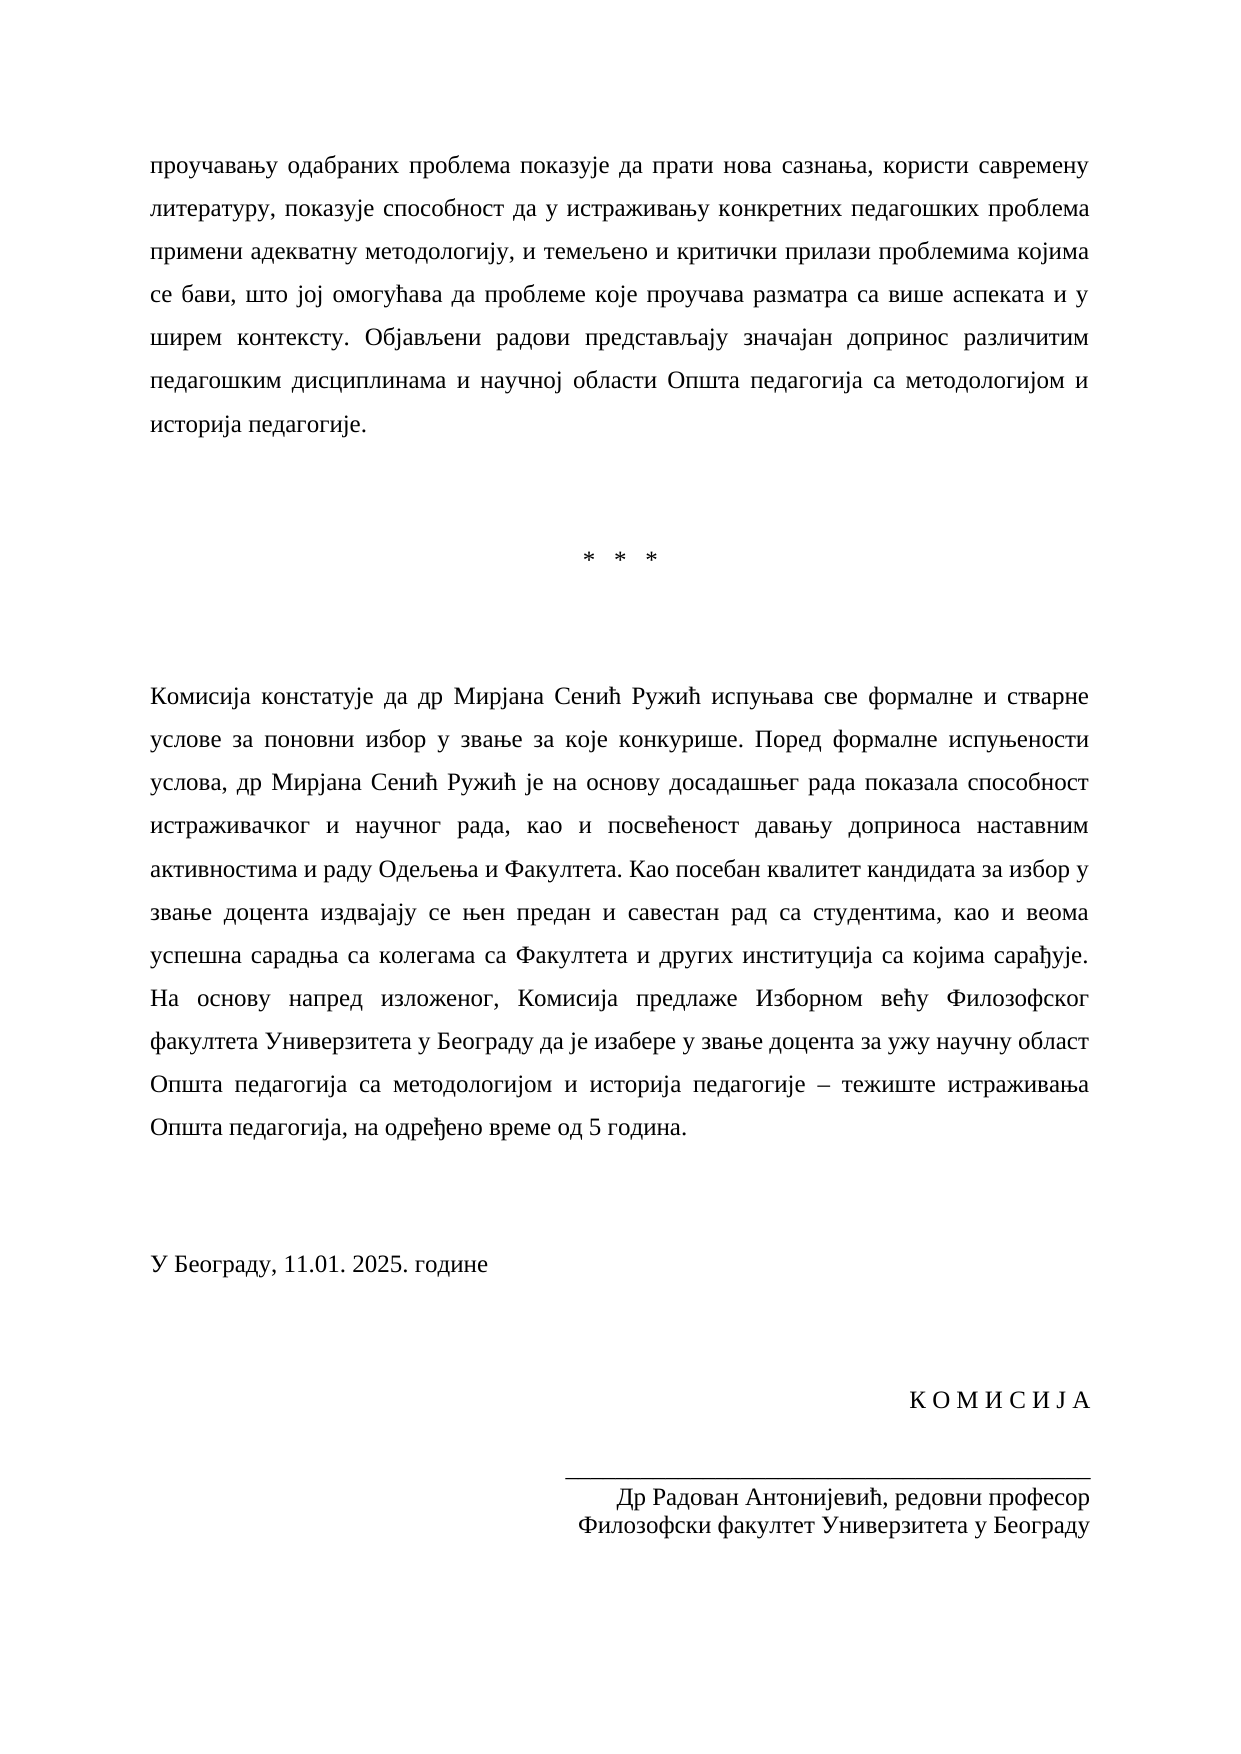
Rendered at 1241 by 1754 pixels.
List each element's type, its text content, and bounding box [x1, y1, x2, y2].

text Др Радован Антонијевић, редовни професор [150, 1482, 1090, 1511]
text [150, 1453, 1090, 1482]
text К О М И С И Ј А [150, 1385, 1090, 1414]
text Комисија констатује да др Мирјана Сенић Ружић испуњава све формалне и стварне услове за поновни избор у звање за које конкурише. Поред формалне испуњености услова, др Мирјана Сенић Ружић је на основу досадашњег рада показала способност истраживачког и научног рада, као и посвећеност давању доприноса наставним активностима и раду Одељења и Факултета. Као посебан квалитет кандидата за избор у звање доцента издвајају се њен предан и савестан рад са студентима, као и веома успешна сарадња са колегама са Факултета и других институција са којима сарађује. На основу напред изложеног, Комисија предлаже Изборном већу Филозофског факултета Универзитета у Београду да је изабере у звање доцента за ужу научну област Општа педагогија са методологијом и историја педагогије – тежиште истраживања Општа педагогија, на одређено време од 5 година. [150, 681, 1090, 1141]
text * * * [150, 545, 1090, 574]
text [150, 1511, 1090, 1539]
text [150, 150, 1090, 437]
text У Београду, 11.01. 2025. године [150, 1249, 1090, 1277]
